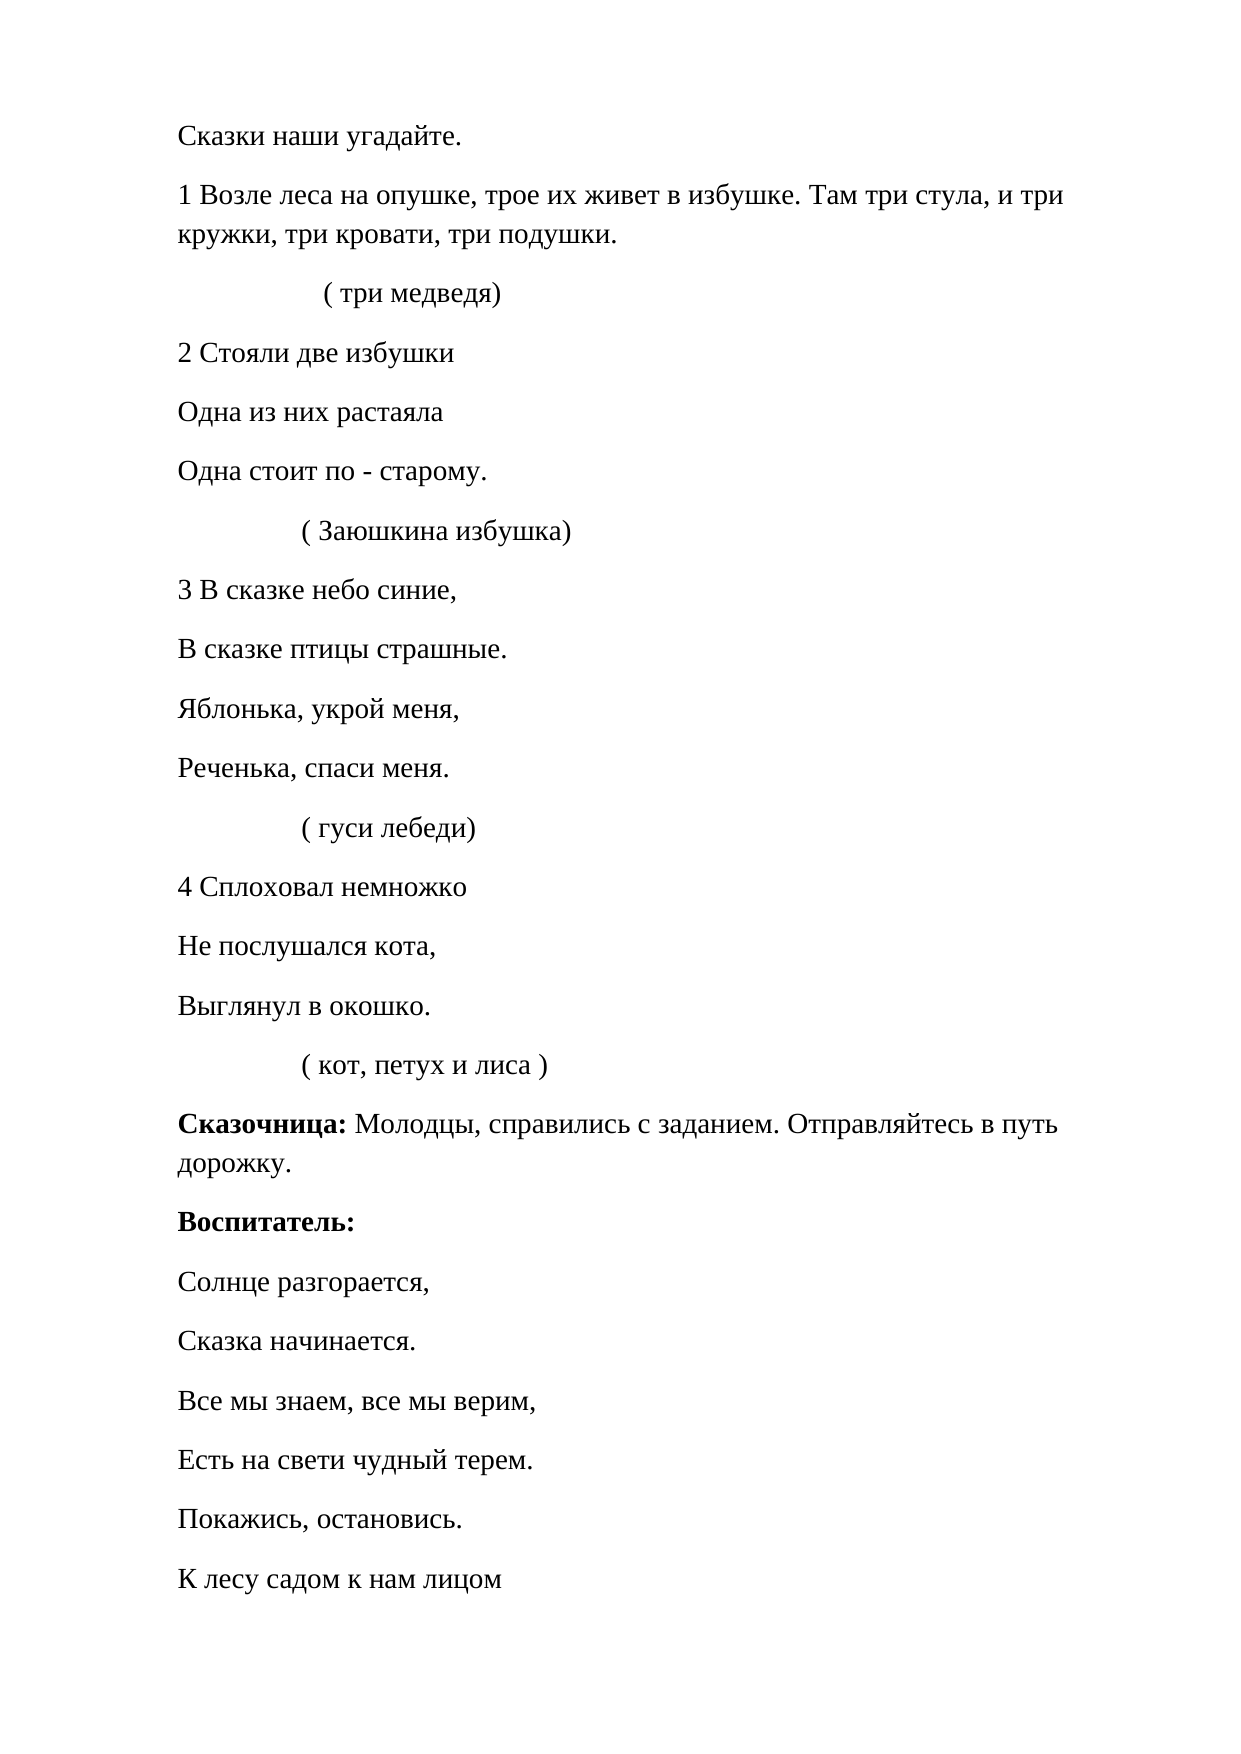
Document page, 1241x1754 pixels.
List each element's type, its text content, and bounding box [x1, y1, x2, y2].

text ( Заюшкина избушка) [177, 513, 1152, 546]
text ( три медведя) [177, 275, 1152, 309]
text Выглянул в окошко. [177, 988, 1152, 1021]
text ( кот, петух и лиса ) [177, 1047, 1152, 1081]
text ( гуси лебеди) [177, 810, 1152, 843]
text В сказке птицы страшные. [177, 632, 1152, 665]
text К лесу садом к нам лицом [177, 1561, 1152, 1594]
text Сказка начинается. [177, 1323, 1152, 1357]
text 1 Возле леса на опушке, трое их живет в избушке. Там три стула, и три кружки, три кровати, три подушки. [177, 177, 1152, 249]
text Яблонька, укрой меня, [177, 691, 1152, 724]
text 4 Сплоховал немножко [177, 869, 1152, 903]
text Не послушался кота, [177, 928, 1152, 962]
text Реченька, спаси меня. [177, 750, 1152, 784]
text 3 В сказке небо синие, [177, 572, 1152, 606]
text Сказочница: Молодцы, справились с заданием. Отправляйтесь в путь дорожку. [177, 1107, 1152, 1179]
text Покажись, остановись. [177, 1501, 1152, 1535]
text Сказки наши угадайте. [177, 118, 1152, 152]
text Солнце разгорается, [177, 1264, 1152, 1297]
text Все мы знаем, все мы верим, [177, 1383, 1152, 1416]
text Одна стоит по - старому. [177, 453, 1152, 487]
text Одна из них растаяла [177, 394, 1152, 428]
text Есть на свети чудный терем. [177, 1442, 1152, 1476]
text 2 Стояли две избушки [177, 335, 1152, 368]
text Воспитатель: [177, 1204, 1152, 1238]
